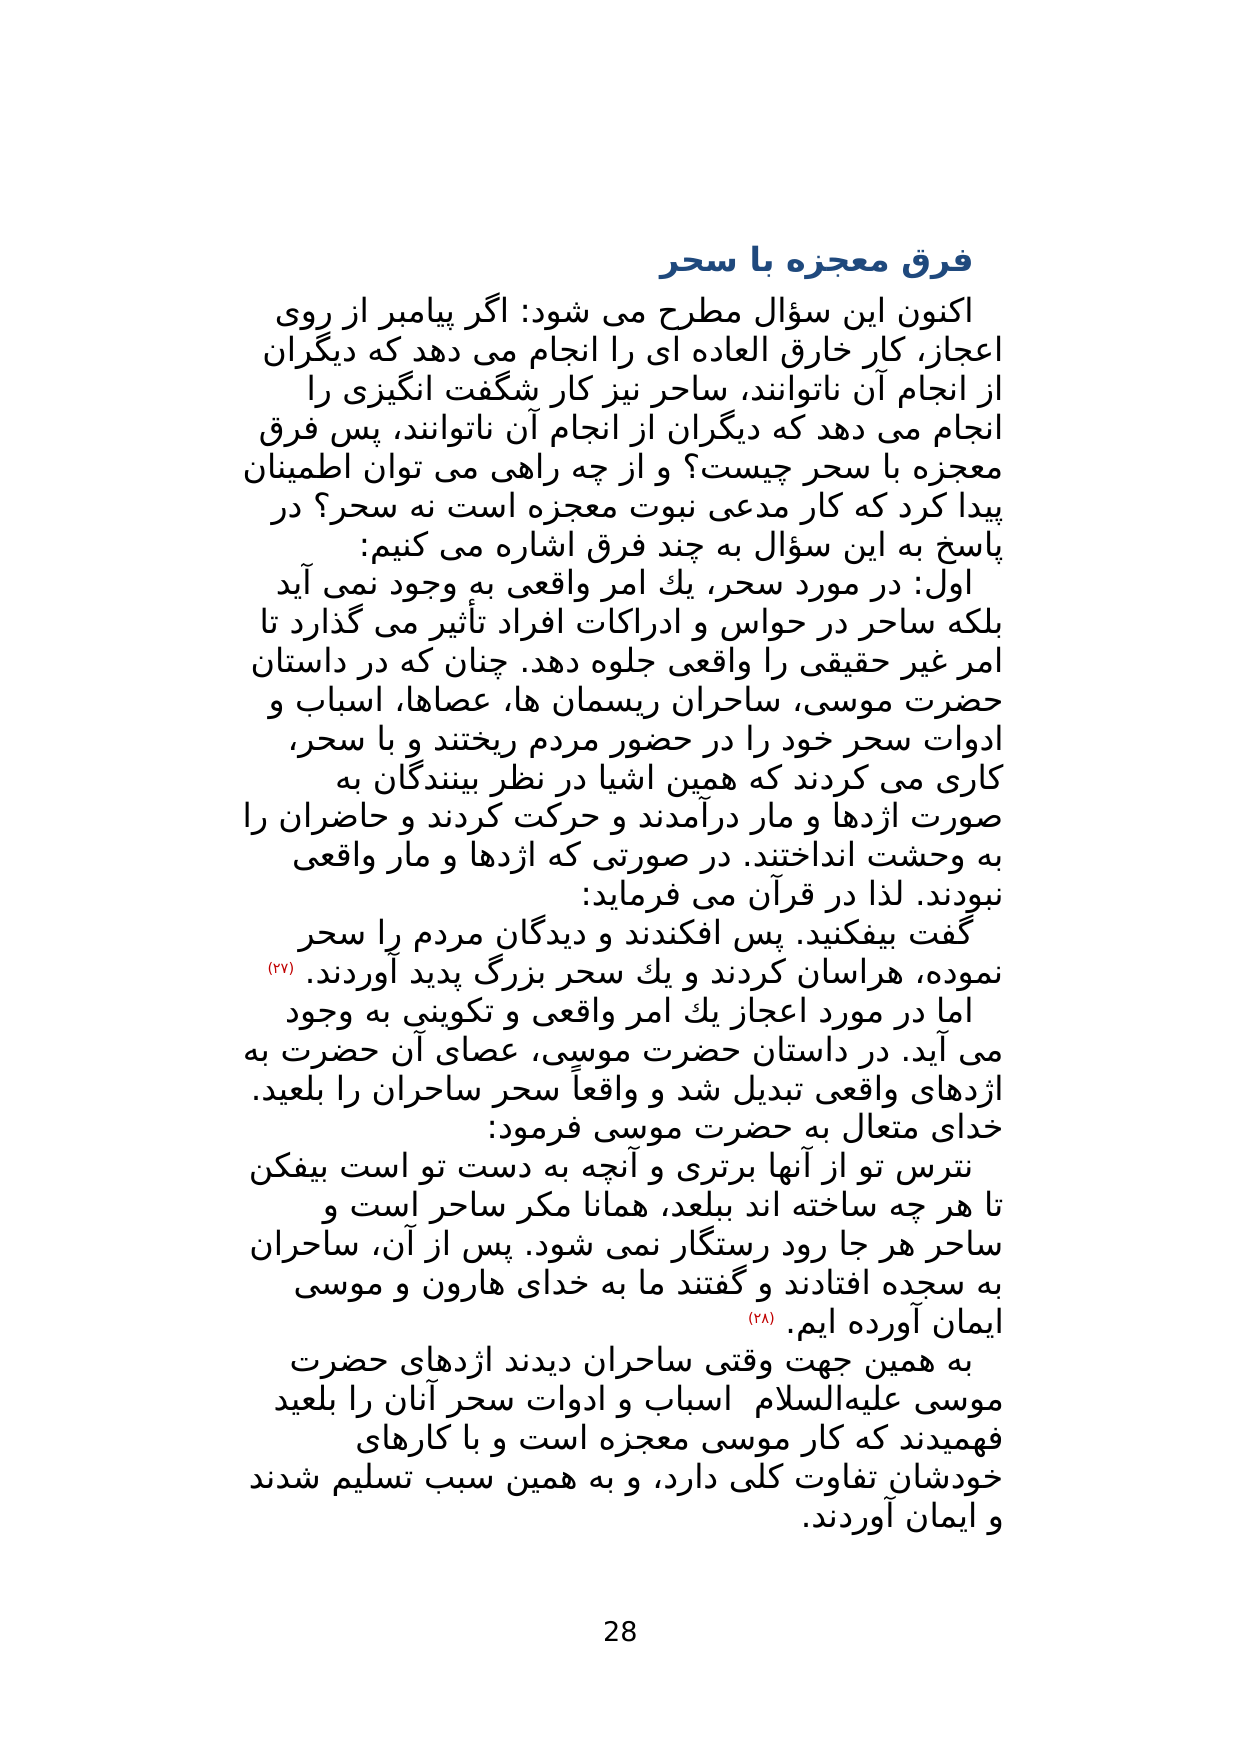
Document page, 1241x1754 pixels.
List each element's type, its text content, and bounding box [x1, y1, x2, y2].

text گفت بيفكنيد. پس افكندند و ديدگان مردم را سحر نموده، هراسان كردند و يك سحر بزرگ پديد آوردند. (٢٧) [236, 913, 1004, 991]
text اول: در مورد سحر، يك امر واقعى به وجود نمى آيد بلكه ساحر در حواس و ادراكات افراد تأثير مى گذارد تا امر غير حقيقى را واقعى جلوه دهد. چنان كه در داستان حضرت موسى، ساحران ريسمان ها، عصاها، اسباب و ادوات سحر خود را در حضور مردم ريختند و با سحر، كارى مى كردند كه همين اشيا در نظر بينندگان به صورت اژدها و مار درآمدند و حركت كردند و حاضران را به وحشت انداختند. در صورتى كه اژدها و مار واقعى نبودند. لذا در قرآن مى فرمايد: [236, 564, 1004, 913]
text نترس تو از آنها برترى و آنچه به دست تو است بيفكن تا هر چه ساخته اند ببلعد، همانا مكر ساحر است و ساحر هر جا رود رستگار نمى شود. پس از آن، ساحران به سجده افتادند و گفتند ما به خداى هارون و موسى ايمان آورده ايم. (٢٨) [236, 1147, 1004, 1341]
text اكنون اين سؤال مطرح مى شود: اگر پيامبر از روى اعجاز، كار خارق العاده اى را انجام مى دهد كه ديگران از انجام آن ناتوانند، ساحر نيز كار شگفت انگيزى را انجام مى دهد كه ديگران از انجام آن ناتوانند، پس فرق معجزه با سحر چيست؟ و از چه راهى مى توان اطمينان پيدا كرد كه كار مدعى نبوت معجزه است نه سحر؟ در پاسخ به اين سؤال به چند فرق اشاره مى كنيم: [236, 292, 1004, 564]
text اما در مورد اعجاز يك امر واقعى و تكوينى به وجود مى آيد. در داستان حضرت موسى، عصاى آن حضرت به اژدهاى واقعى تبديل شد و واقعاً سحر ساحران را بلعيد. خداى متعال به حضرت موسى فرمود: [236, 991, 1004, 1147]
subtitle فرق معجزه با سحر [236, 241, 1004, 279]
text به همين جهت وقتى ساحران ديدند اژدهاى حضرت موسى عليه‌السلام اسباب و ادوات سحر آنان را بلعيد فهميدند كه كار موسى معجزه است و با كارهاى خودشان تفاوت كلى دارد، و به همين سبب تسليم شدند و ايمان آوردند. [236, 1341, 1004, 1535]
